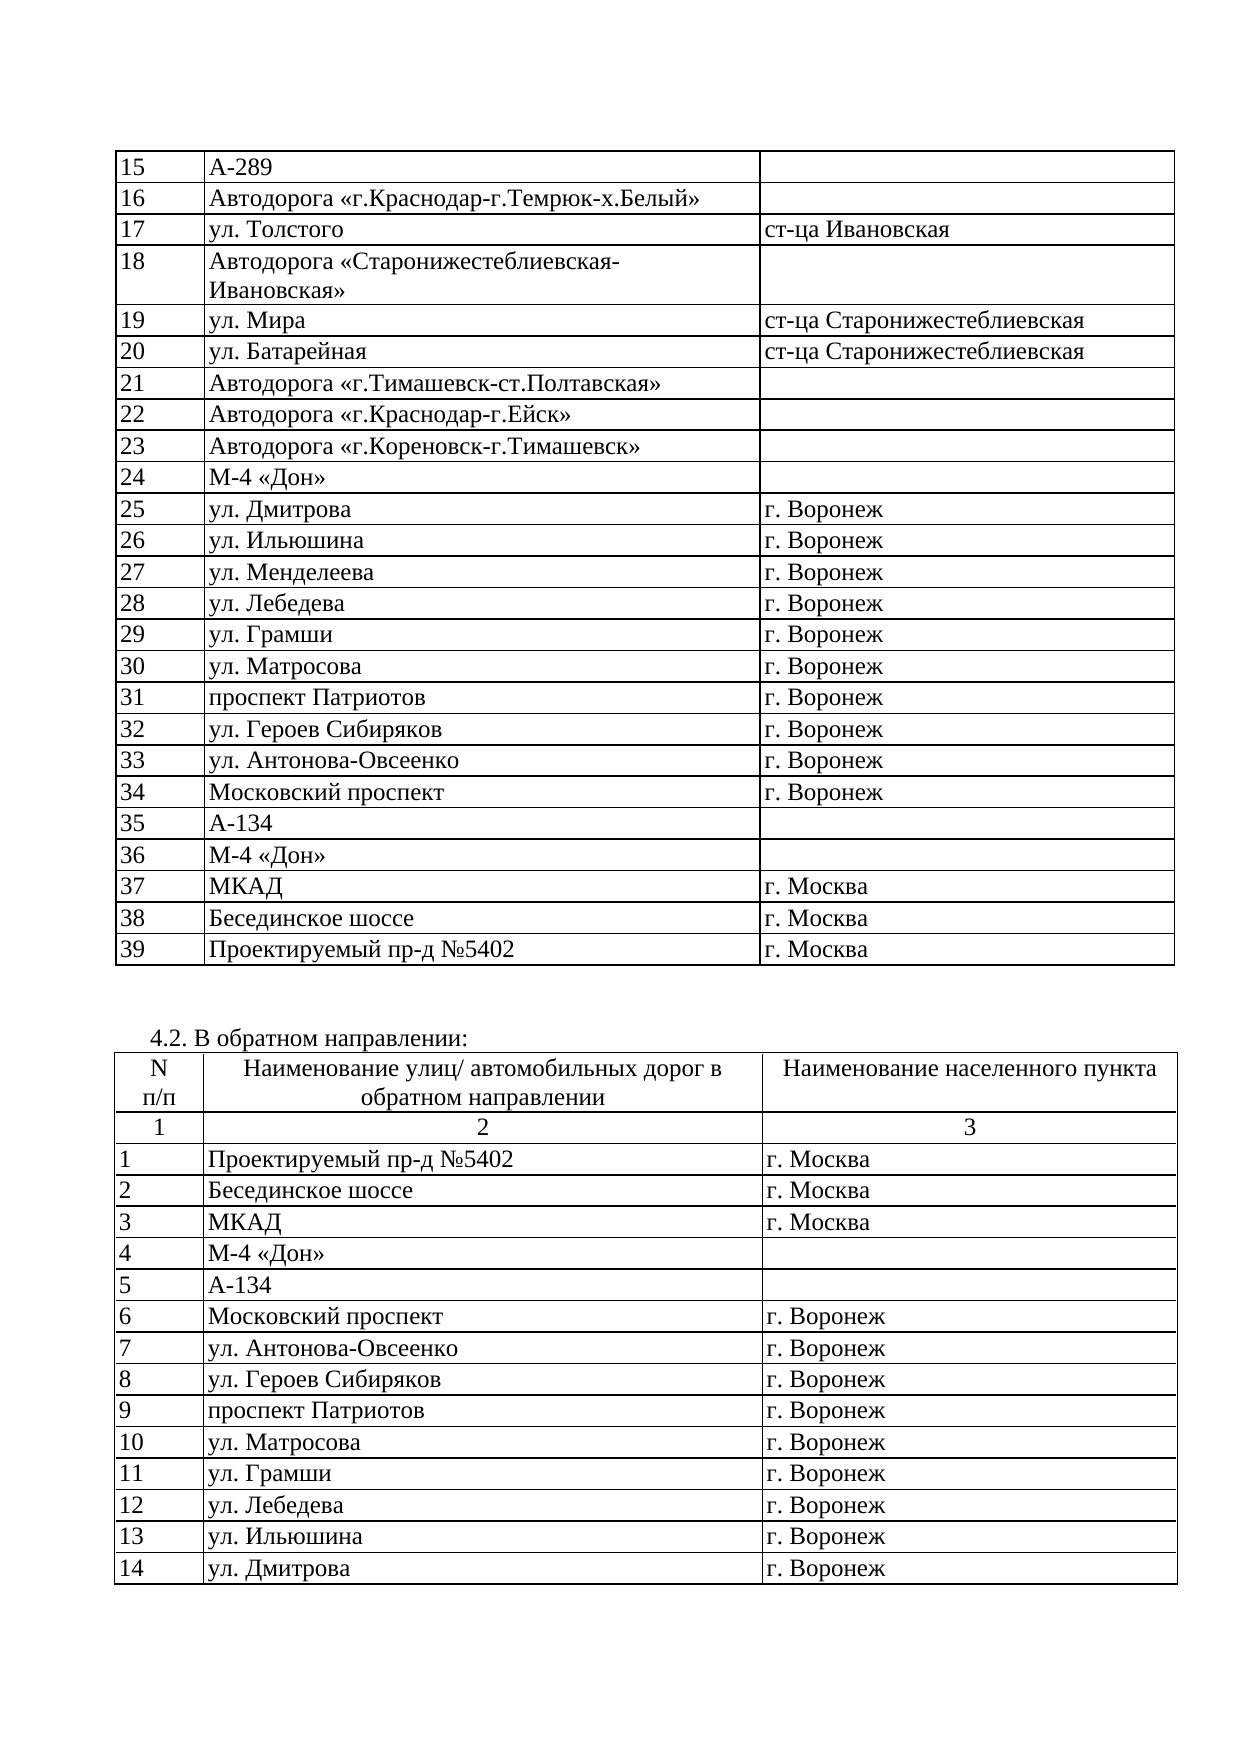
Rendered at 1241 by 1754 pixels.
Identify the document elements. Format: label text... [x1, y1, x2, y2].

table_cell 23 [117, 431, 204, 461]
table_cell М-4 «Дон» [205, 840, 759, 870]
table_cell г. Воронеж [761, 683, 1174, 712]
table_cell 39 [117, 934, 204, 964]
table_cell А-289 [205, 152, 759, 181]
table_cell ул. Мира [205, 305, 759, 335]
table_cell 7 [115, 1332, 203, 1363]
table_cell г. Воронеж [761, 588, 1174, 618]
table_cell проспект Патриотов [204, 1396, 762, 1426]
table_cell ул. Дмитрова [205, 494, 759, 524]
table_cell ул. Антонова-Овсеенко [204, 1333, 762, 1363]
text 4.2. В обратном направлении: [150, 1023, 1090, 1052]
table_cell 2 [204, 1113, 762, 1142]
table_cell 12 [115, 1490, 203, 1520]
table_header N п/п [115, 1053, 203, 1111]
table_cell г. Воронеж [763, 1300, 1177, 1331]
table_cell 30 [117, 651, 204, 681]
table_cell Бесединское шоссе [205, 903, 759, 933]
table_cell [761, 400, 1174, 429]
table_cell г. Москва [763, 1143, 1177, 1174]
table_cell [761, 808, 1174, 838]
table_cell ул. Героев Сибиряков [204, 1364, 762, 1394]
table_cell г. Москва [763, 1174, 1177, 1205]
table_cell 14 [115, 1553, 203, 1583]
table_cell г. Воронеж [761, 651, 1174, 681]
table_cell 38 [117, 903, 204, 933]
table_cell 18 [117, 246, 204, 303]
table_cell ул. Менделеева [205, 557, 759, 587]
table_cell г. Воронеж [763, 1457, 1177, 1488]
table_cell г. Воронеж [763, 1331, 1177, 1363]
table_cell 35 [117, 808, 204, 838]
table_cell А-134 [204, 1270, 762, 1300]
table_cell г. Воронеж [763, 1551, 1177, 1583]
table_cell г. Воронеж [761, 494, 1174, 524]
table_cell [763, 1268, 1177, 1300]
table_cell 5 [115, 1269, 203, 1300]
table_cell МКАД [204, 1207, 762, 1237]
table_cell ул. Батарейная [205, 337, 759, 366]
table_cell [761, 152, 1174, 181]
table_cell 3 [763, 1111, 1177, 1142]
table_cell г. Москва [761, 903, 1174, 933]
table_cell ул. Ильюшина [204, 1522, 762, 1551]
table_cell г. Воронеж [763, 1394, 1177, 1426]
table_cell проспект Патриотов [205, 683, 759, 712]
table_cell [761, 183, 1174, 213]
table_cell М-4 «Дон» [204, 1238, 762, 1268]
table_cell 29 [117, 620, 204, 649]
table_cell 24 [117, 462, 204, 492]
table_cell 36 [117, 840, 204, 870]
table_cell [763, 1237, 1177, 1268]
table_cell 3 [115, 1206, 203, 1237]
table_cell 21 [117, 368, 204, 398]
table_cell 1 [115, 1112, 203, 1142]
table_cell [761, 431, 1174, 461]
table_cell г. Воронеж [761, 525, 1174, 555]
table_cell 26 [117, 525, 204, 555]
table_cell [761, 246, 1174, 303]
table_cell Автодорога «г.Кореновск-г.Тимашевск» [205, 431, 759, 461]
table_cell ул. Лебедева [204, 1490, 762, 1520]
table_cell 2 [115, 1175, 203, 1205]
table_cell Проектируемый пр-д №5402 [204, 1144, 762, 1174]
table_cell ул. Грамши [205, 620, 759, 649]
table_cell 27 [117, 557, 204, 587]
table_cell г. Воронеж [763, 1489, 1177, 1520]
table_cell ул. Дмитрова [204, 1553, 762, 1583]
table_cell МКАД [205, 871, 759, 901]
table_cell г. Воронеж [761, 557, 1174, 587]
table_cell 10 [115, 1427, 203, 1457]
table_cell 9 [115, 1395, 203, 1426]
table_cell [761, 462, 1174, 492]
table_cell 28 [117, 588, 204, 618]
table_cell Бесединское шоссе [204, 1176, 762, 1205]
table_cell ул. Ильюшина [205, 525, 759, 555]
table_cell ул. Лебедева [205, 588, 759, 618]
table_header Наименование населенного пункта [763, 1053, 1177, 1111]
table_cell г. Воронеж [763, 1426, 1177, 1457]
table_cell 15 [117, 152, 204, 181]
table_cell [761, 368, 1174, 398]
table_cell 25 [117, 494, 204, 524]
table_cell 19 [117, 305, 204, 335]
table_cell г. Воронеж [761, 620, 1174, 649]
table_cell г. Воронеж [763, 1363, 1177, 1394]
table_cell ст-ца Старонижестеблиевская [761, 337, 1174, 366]
table_cell г. Воронеж [763, 1520, 1177, 1551]
table_cell Автодорога «г.Краснодар-г.Ейск» [205, 400, 759, 429]
table_cell г. Воронеж [761, 714, 1174, 744]
table_cell 17 [117, 215, 204, 244]
table_cell 6 [115, 1301, 203, 1331]
table_cell 4 [115, 1238, 203, 1268]
table_cell ул. Толстого [205, 215, 759, 244]
table_cell ст-ца Старонижестеблиевская [761, 305, 1174, 335]
table_cell ст-ца Ивановская [761, 215, 1174, 244]
table_cell 32 [117, 714, 204, 744]
table_cell [761, 840, 1174, 870]
table_cell Проектируемый пр-д №5402 [205, 934, 759, 964]
table_cell Московский проспект [205, 777, 759, 807]
table_cell 33 [117, 746, 204, 775]
table_cell г. Воронеж [761, 777, 1174, 807]
table_cell 34 [117, 777, 204, 807]
table_cell 31 [117, 683, 204, 712]
table_cell г. Воронеж [761, 746, 1174, 775]
table_cell ул. Грамши [204, 1459, 762, 1488]
table_cell 13 [115, 1521, 203, 1551]
table_cell г. Москва [761, 934, 1174, 964]
table_cell 22 [117, 400, 204, 429]
table_cell 16 [117, 183, 204, 213]
table_cell г. Москва [761, 871, 1174, 901]
table_header Наименование улиц/ автомобильных дорог в обратном направлении [204, 1053, 762, 1111]
table_cell ул. Антонова-Овсеенко [205, 746, 759, 775]
table_cell Автодорога «г.Тимашевск-ст.Полтавская» [205, 368, 759, 398]
table_cell г. Москва [763, 1205, 1177, 1237]
table_cell ул. Матросова [204, 1427, 762, 1457]
table_cell Московский проспект [204, 1301, 762, 1331]
table_cell 11 [115, 1458, 203, 1488]
table_cell 8 [115, 1364, 203, 1394]
table_cell Автодорога «Старонижестеблиевская-Ивановская» [205, 246, 759, 303]
table_cell Автодорога «г.Краснодар-г.Темрюк-х.Белый» [205, 183, 759, 213]
table_cell 20 [117, 337, 204, 366]
table_cell 37 [117, 871, 204, 901]
table_cell А-134 [205, 808, 759, 838]
table_cell ул. Матросова [205, 651, 759, 681]
table_cell М-4 «Дон» [205, 462, 759, 492]
table_cell 1 [115, 1144, 203, 1174]
table_cell ул. Героев Сибиряков [205, 714, 759, 744]
